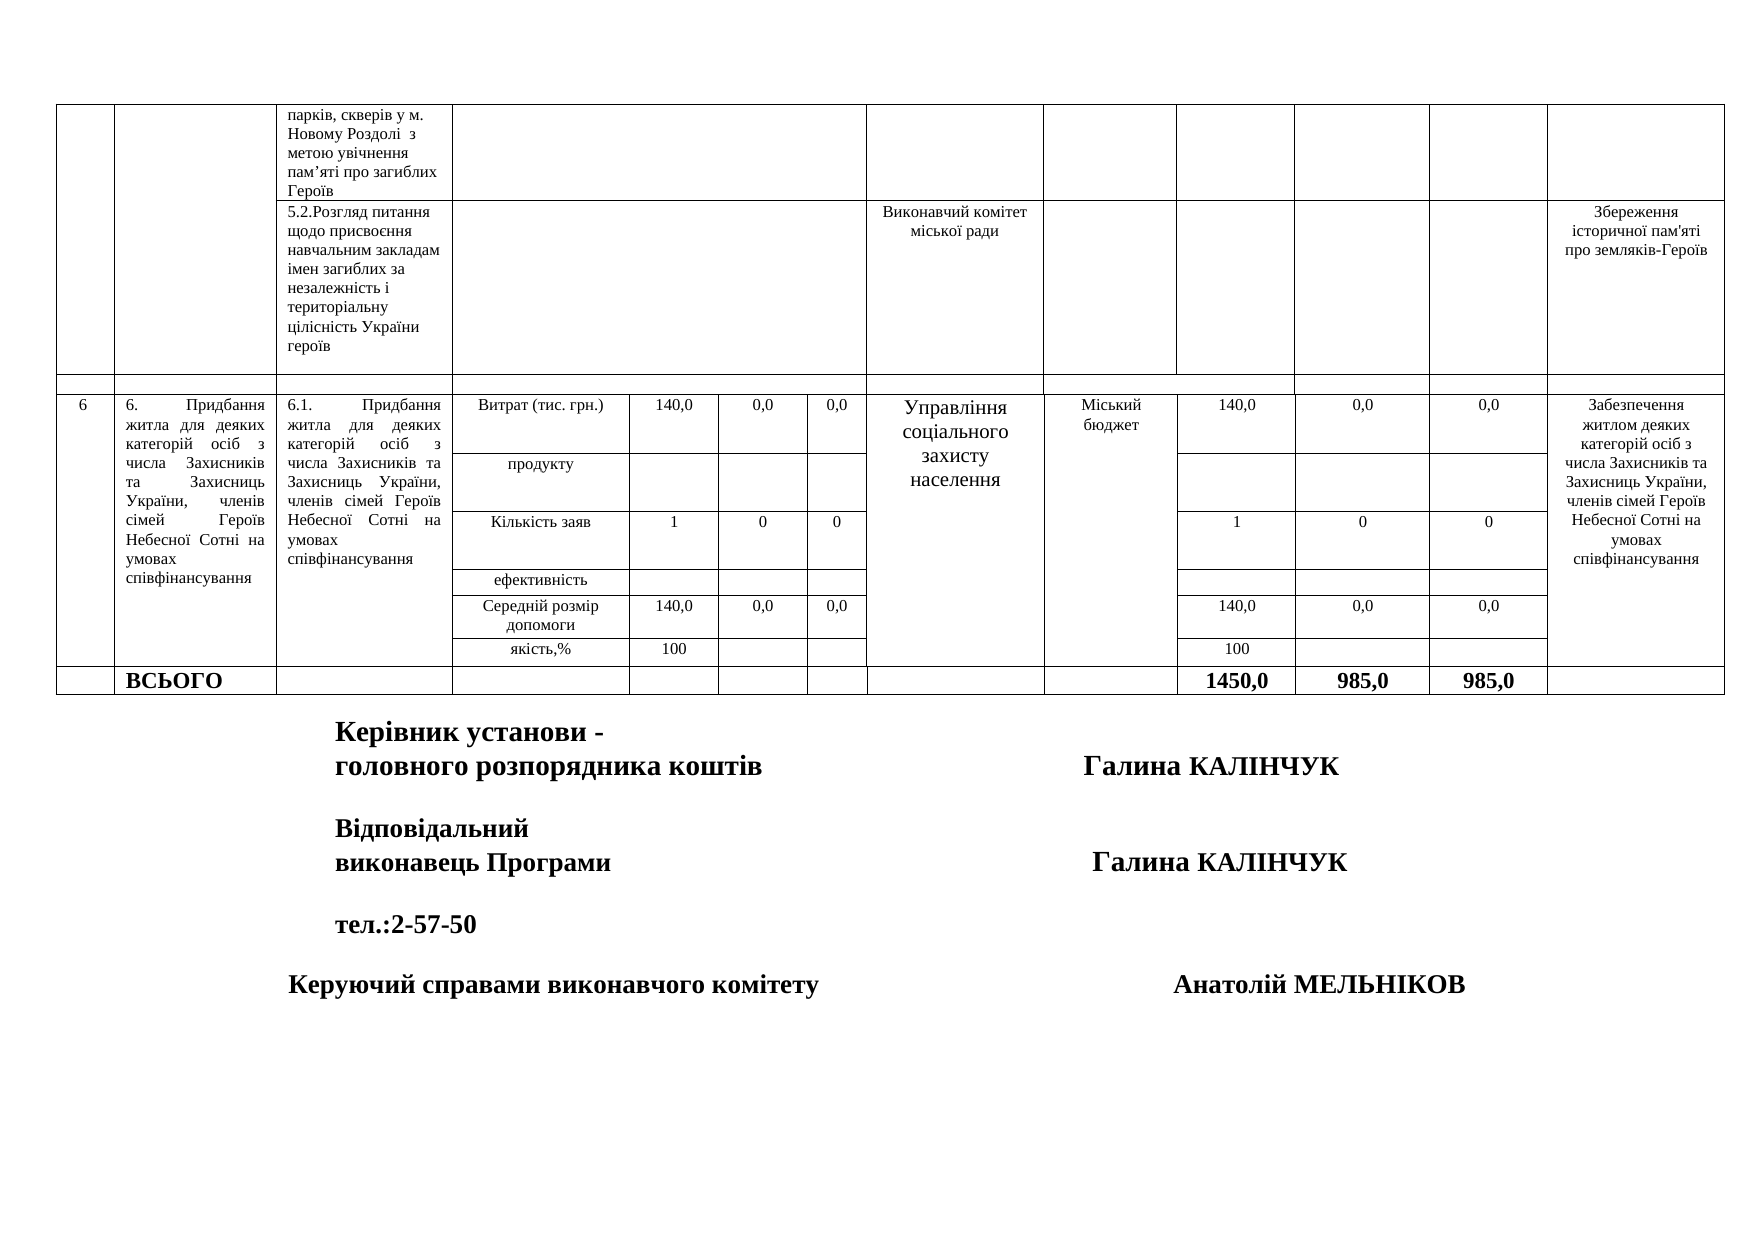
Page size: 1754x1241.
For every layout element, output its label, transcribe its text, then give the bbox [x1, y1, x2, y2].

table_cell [867, 105, 1043, 200]
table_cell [1548, 105, 1724, 200]
table_cell [1548, 667, 1724, 694]
table_cell [57, 375, 114, 394]
table_cell [808, 667, 867, 694]
table_cell [453, 105, 866, 200]
table_cell ВСЬОГО [115, 667, 276, 694]
table_cell [630, 667, 718, 694]
table_cell 985,0 [1296, 667, 1429, 694]
table_cell 0,0 [1430, 395, 1547, 452]
table_cell 6 [57, 395, 114, 666]
table_cell Середній розмір допомоги [453, 596, 629, 638]
table_cell [1044, 375, 1294, 394]
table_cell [277, 105, 452, 200]
text Відповідальний виконавець Програми Галина КАЛІНЧУК [335, 813, 1636, 908]
table_cell [1044, 201, 1176, 374]
table_cell [57, 667, 114, 694]
table_cell [630, 570, 718, 594]
table_cell 0,0 [808, 596, 866, 638]
table_cell [453, 375, 866, 394]
table_cell [808, 454, 866, 511]
table_cell 1 [630, 512, 718, 569]
table_cell [1296, 639, 1429, 666]
table_cell [1296, 570, 1429, 594]
table_cell 0 [1430, 512, 1547, 569]
table_cell Виконавчий комітет міської ради [867, 201, 1043, 374]
table_cell продукту [453, 454, 629, 511]
table_cell 140,0 [630, 596, 718, 638]
table_cell Збереження історичної пам'яті про земляків-Героїв [1548, 201, 1724, 374]
table_cell 985,0 [1430, 667, 1547, 694]
table_cell [1295, 105, 1429, 200]
table_cell Управління соціального захисту населення [867, 395, 1044, 666]
table_cell [867, 375, 1043, 394]
table_cell [1430, 454, 1547, 511]
table_cell [808, 570, 866, 594]
table_cell 0,0 [808, 395, 866, 452]
table_cell 0 [1296, 512, 1429, 569]
table_cell 0,0 [1430, 596, 1547, 638]
table_cell [1430, 375, 1547, 394]
table_cell [719, 570, 807, 594]
table_cell Міський бюджет [1045, 395, 1177, 666]
table_cell 1450,0 [1178, 667, 1295, 694]
table_cell 0,0 [719, 596, 807, 638]
table_cell [808, 639, 866, 666]
table_cell 0,0 [1296, 395, 1429, 452]
table_cell [1548, 375, 1724, 394]
text Керуючий справами виконавчого комітету Анатолій МЕЛЬНІКОВ [118, 968, 1636, 999]
table_cell 100 [630, 639, 718, 666]
table_cell 140,0 [630, 395, 718, 452]
table_cell [115, 375, 276, 394]
table_cell [1178, 570, 1295, 594]
table_cell [1044, 105, 1176, 200]
table_cell 6. Придбання житла для деяких категорій осіб з числа Захисників та Захисниць України, членів сімей Героїв Небесної Сотні на умовах співфінансування [115, 395, 276, 666]
table_cell 1 [1178, 512, 1295, 569]
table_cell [115, 105, 276, 374]
text Керівник установи - головного розпорядника коштів Галина КАЛІНЧУК [335, 714, 1636, 813]
table_cell Кількість заяв [453, 512, 629, 569]
table_cell [277, 667, 452, 694]
table_cell 6.1. Придбання житла для деяких категорій осіб з числа Захисників та Захисниць України, членів сімей Героїв Небесної Сотні на умовах співфінансування [277, 395, 452, 666]
table_cell [453, 201, 866, 374]
table_cell 0,0 [1296, 596, 1429, 638]
table_cell [1430, 570, 1547, 594]
table_cell Забезпечення житлом деяких категорій осіб з числа Захисників та Захисниць України, членів сімей Героїв Небесної Сотні на умовах співфінансування [1548, 395, 1724, 666]
table_cell [719, 639, 807, 666]
table_cell 0 [719, 512, 807, 569]
table_cell [1430, 201, 1547, 374]
table_cell 100 [1178, 639, 1295, 666]
table_cell [630, 454, 718, 511]
table_cell [719, 667, 807, 694]
table_cell 140,0 [1178, 596, 1295, 638]
table_cell Витрат (тис. грн.) [453, 395, 629, 452]
table_cell 0,0 [719, 395, 807, 452]
table_cell [719, 454, 807, 511]
table_cell 0 [808, 512, 866, 569]
table_cell [1177, 105, 1294, 200]
table_cell 140,0 [1178, 395, 1295, 452]
table_cell [1045, 667, 1177, 694]
table_cell якість,% [453, 639, 629, 666]
table_cell [1430, 105, 1547, 200]
table_cell [1295, 375, 1429, 394]
table_cell ефективність [453, 570, 629, 594]
table_cell [1178, 454, 1295, 511]
table_cell [1430, 639, 1547, 666]
table_cell [277, 375, 452, 394]
table_cell [1295, 201, 1429, 374]
table_cell 5.2.Розгляд питання щодо присвоєння навчальним закладам імен загиблих за незалежність і територіальну цілісність України героїв [277, 201, 452, 374]
table_cell [1296, 454, 1429, 511]
text тел.:2-57-50 [335, 908, 1636, 939]
table_cell [1177, 201, 1294, 374]
table_cell [868, 667, 1044, 694]
table_cell [453, 667, 629, 694]
